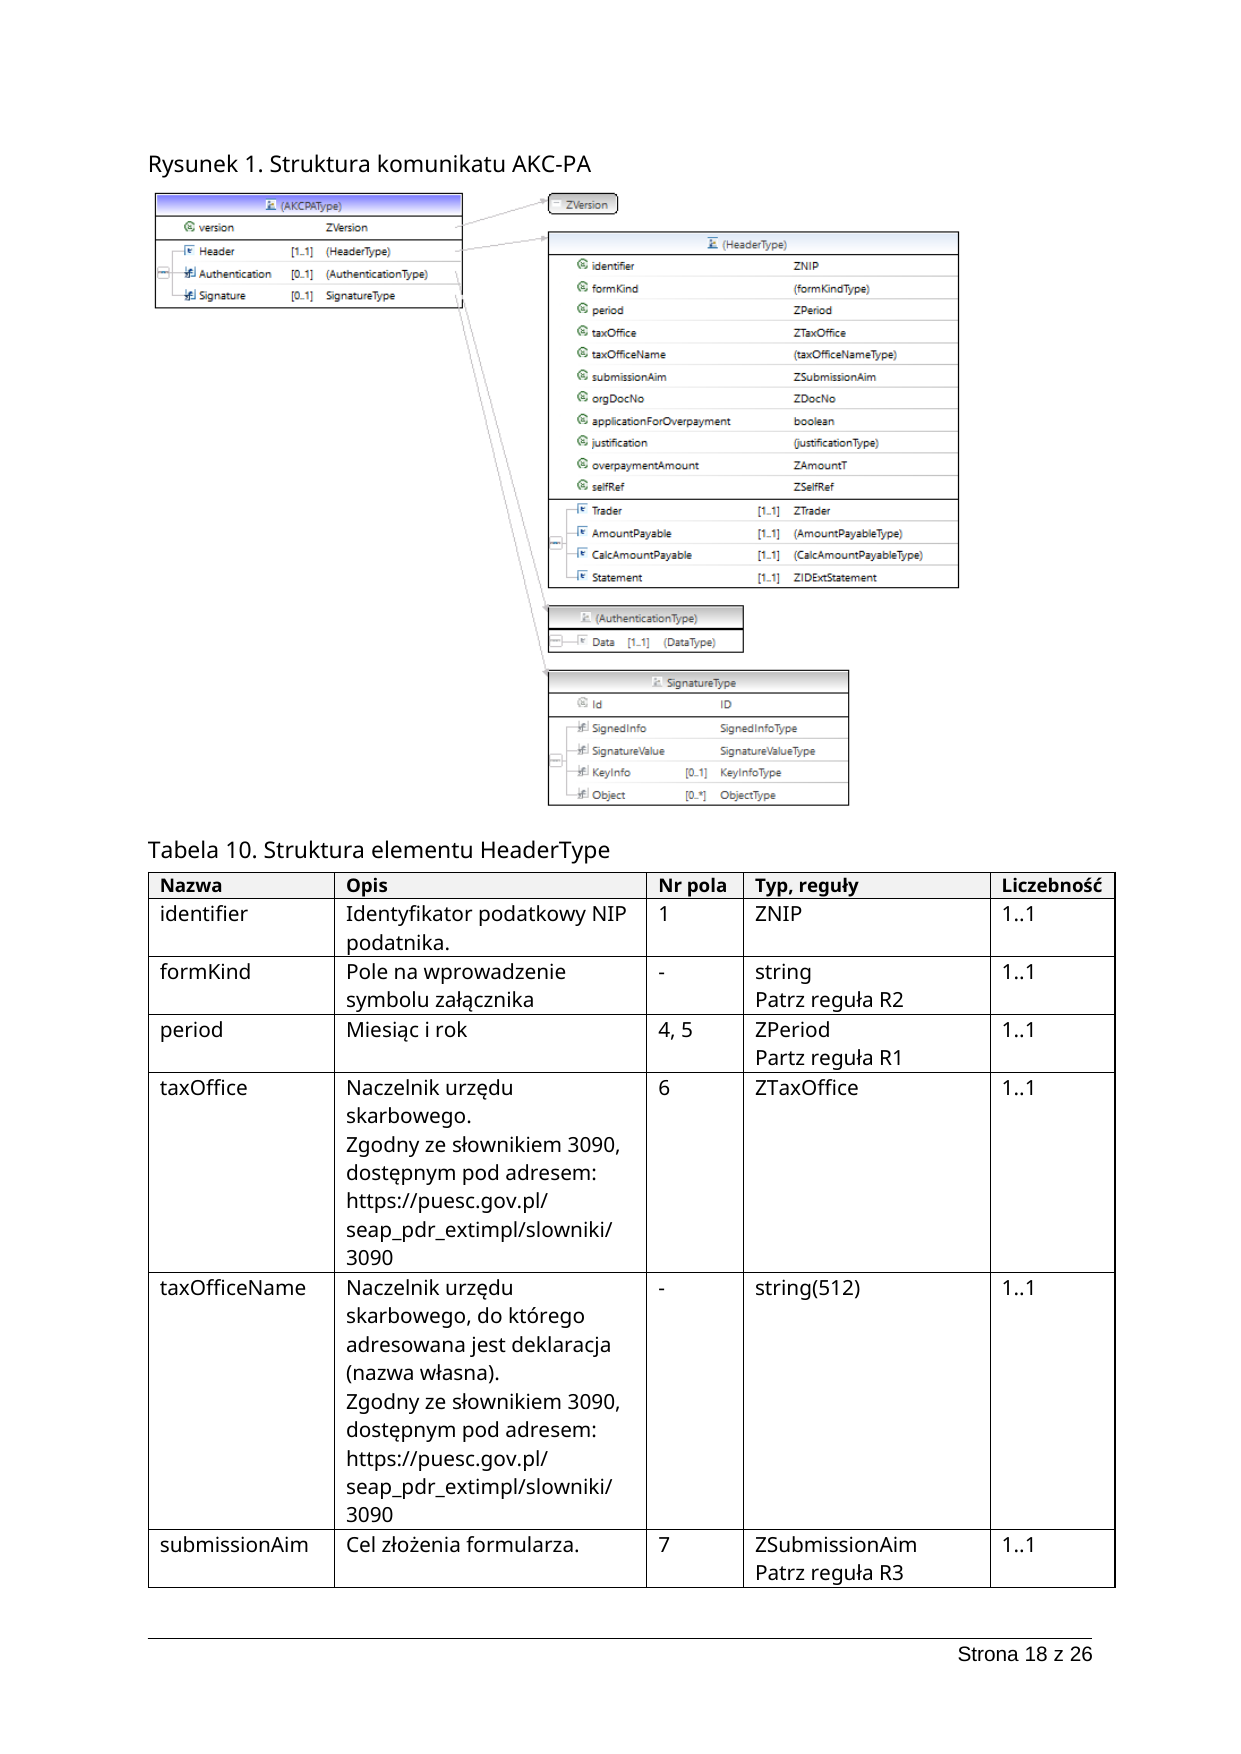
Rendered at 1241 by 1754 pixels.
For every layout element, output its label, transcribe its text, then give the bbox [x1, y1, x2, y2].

table_cell period [149, 1015, 334, 1072]
table_cell 1..1 [991, 1273, 1114, 1529]
table_cell identifier [149, 899, 334, 956]
table_cell 7 [647, 1530, 743, 1587]
text Tabela 10. Struktura elementu HeaderType [148, 834, 1092, 865]
table_cell 1..1 [991, 899, 1114, 956]
table_cell 1..1 [991, 957, 1114, 1014]
table_header Liczebność [991, 873, 1114, 898]
table_cell string Patrz reguła R2 [744, 957, 990, 1014]
table_cell string(512) [744, 1273, 990, 1529]
table_cell 1..1 [991, 1015, 1114, 1072]
table_cell ZPeriod Partz reguła R1 [744, 1015, 990, 1072]
table_header Nazwa [149, 873, 334, 898]
table_cell 6 [647, 1073, 743, 1272]
table_header Opis [335, 873, 646, 898]
table_header Typ, reguły [744, 873, 990, 898]
table_cell 4, 5 [647, 1015, 743, 1072]
table_header Nr pola [647, 873, 743, 898]
table_cell Cel złożenia formularza. [335, 1530, 646, 1587]
table_cell formKind [149, 957, 334, 1014]
table_cell ZNIP [744, 899, 990, 956]
table_cell - [647, 957, 743, 1014]
table_cell Pole na wprowadzenie symbolu załącznika [335, 957, 646, 1014]
table_cell Naczelnik urzędu skarbowego. Zgodny ze słownikiem 3090, dostępnym pod adresem: https://puesc.gov.pl/seap_pdr_extimpl/slowniki/3090 [335, 1073, 646, 1272]
table_cell Identyfikator podatkowy NIP podatnika. [335, 899, 646, 956]
table_cell ZTaxOffice [744, 1073, 990, 1272]
table_cell - [647, 1273, 743, 1529]
table_cell ZSubmissionAim Patrz reguła R3 [744, 1530, 990, 1587]
table_cell 1 [647, 899, 743, 956]
table_cell 1..1 [991, 1073, 1114, 1272]
table_cell submissionAim [149, 1530, 334, 1587]
table_cell Naczelnik urzędu skarbowego, do którego adresowana jest deklaracja (nazwa własna). Zgodny ze słownikiem 3090, dostępnym pod adresem: https://puesc.gov.pl/seap_pdr_extimpl/slowniki/3090 [335, 1273, 646, 1529]
table_cell taxOffice [149, 1073, 334, 1272]
table_cell 1..1 [991, 1530, 1114, 1587]
table_cell Miesiąc i rok [335, 1015, 646, 1072]
table_cell taxOfficeName [149, 1273, 334, 1529]
picture [147, 185, 975, 816]
